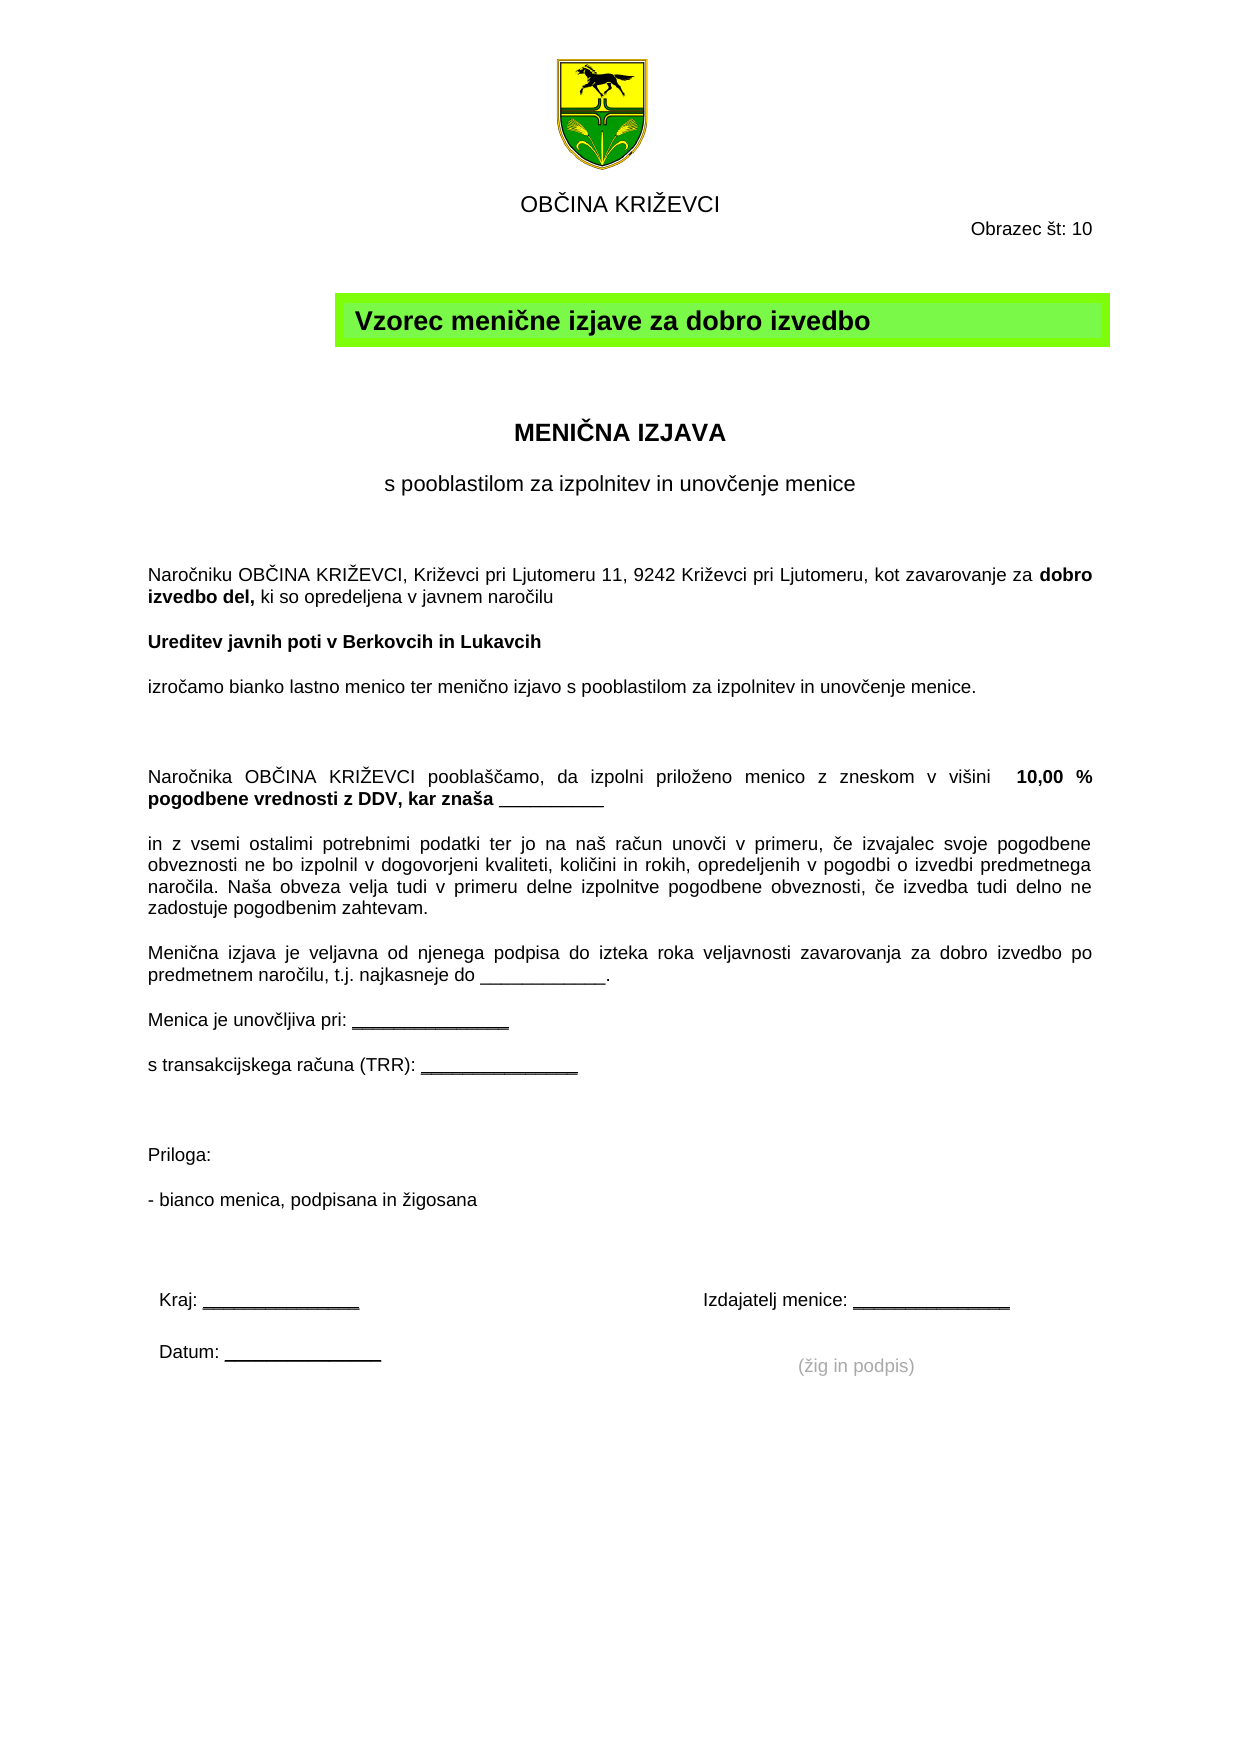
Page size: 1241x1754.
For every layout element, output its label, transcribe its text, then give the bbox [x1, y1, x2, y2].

text izročamo bianko lastno menico ter menično izjavo s pooblastilom za izpolnitev in unovčenje menice. [148, 676, 1092, 697]
table_cell Datum: _______________ [148, 1318, 620, 1384]
table_cell (žig in podpis) [620, 1318, 1092, 1384]
text - bianco menica, podpisana in žigosana [148, 1188, 1092, 1210]
text Ureditev javnih poti v Berkovcih in Lukavcih [148, 631, 1092, 652]
subtitle Vzorec menične izjave za dobro izvedbo [344, 303, 1101, 338]
text Naročnika OBČINA KRIŽEVCI pooblaščamo, da izpolni priloženo menico z zneskom v višini 10,00 % pogodbene vrednosti z DDV, kar znaša __________ [148, 766, 1092, 809]
table_header Izdajatelj menice: _______________ [620, 1279, 1092, 1318]
text s pooblastilom za izpolnitev in unovčenje menice [148, 471, 1092, 496]
text s transakcijskega računa (TRR): _______________ [148, 1053, 1092, 1075]
text Obrazec št: 10 [148, 217, 1092, 239]
text Menica je unovčljiva pri: _______________ [148, 1008, 1092, 1030]
text Menična izjava je veljavna od njenega podpisa do izteka roka veljavnosti zavarovanja za dobro izvedbo po predmetnem naročilu, t.j. najkasneje do ____________. [148, 942, 1092, 985]
picture [556, 59, 648, 170]
text MENIČNA IZJAVA [148, 418, 1092, 447]
text in z vsemi ostalimi potrebnimi podatki ter jo na naš račun unovči v primeru, če izvajalec svoje pogodbene obveznosti ne bo izpolnil v dogovorjeni kvaliteti, količini in rokih, opredeljenih v pogodbi o izvedbi predmetnega naročila. Naša obveza velja tudi v primeru delne izpolnitve pogodbene obveznosti, če izvedba tudi delno ne zadostuje pogodbenim zahtevam. [148, 832, 1092, 918]
text Priloga: [148, 1143, 1092, 1165]
table_header Kraj: _______________ [148, 1279, 620, 1318]
text Naročniku OBČINA KRIŽEVCI, Križevci pri Ljutomeru 11, 9242 Križevci pri Ljutomeru, kot zavarovanje za dobro izvedbo del, ki so opredeljena v javnem naročilu [148, 564, 1092, 607]
